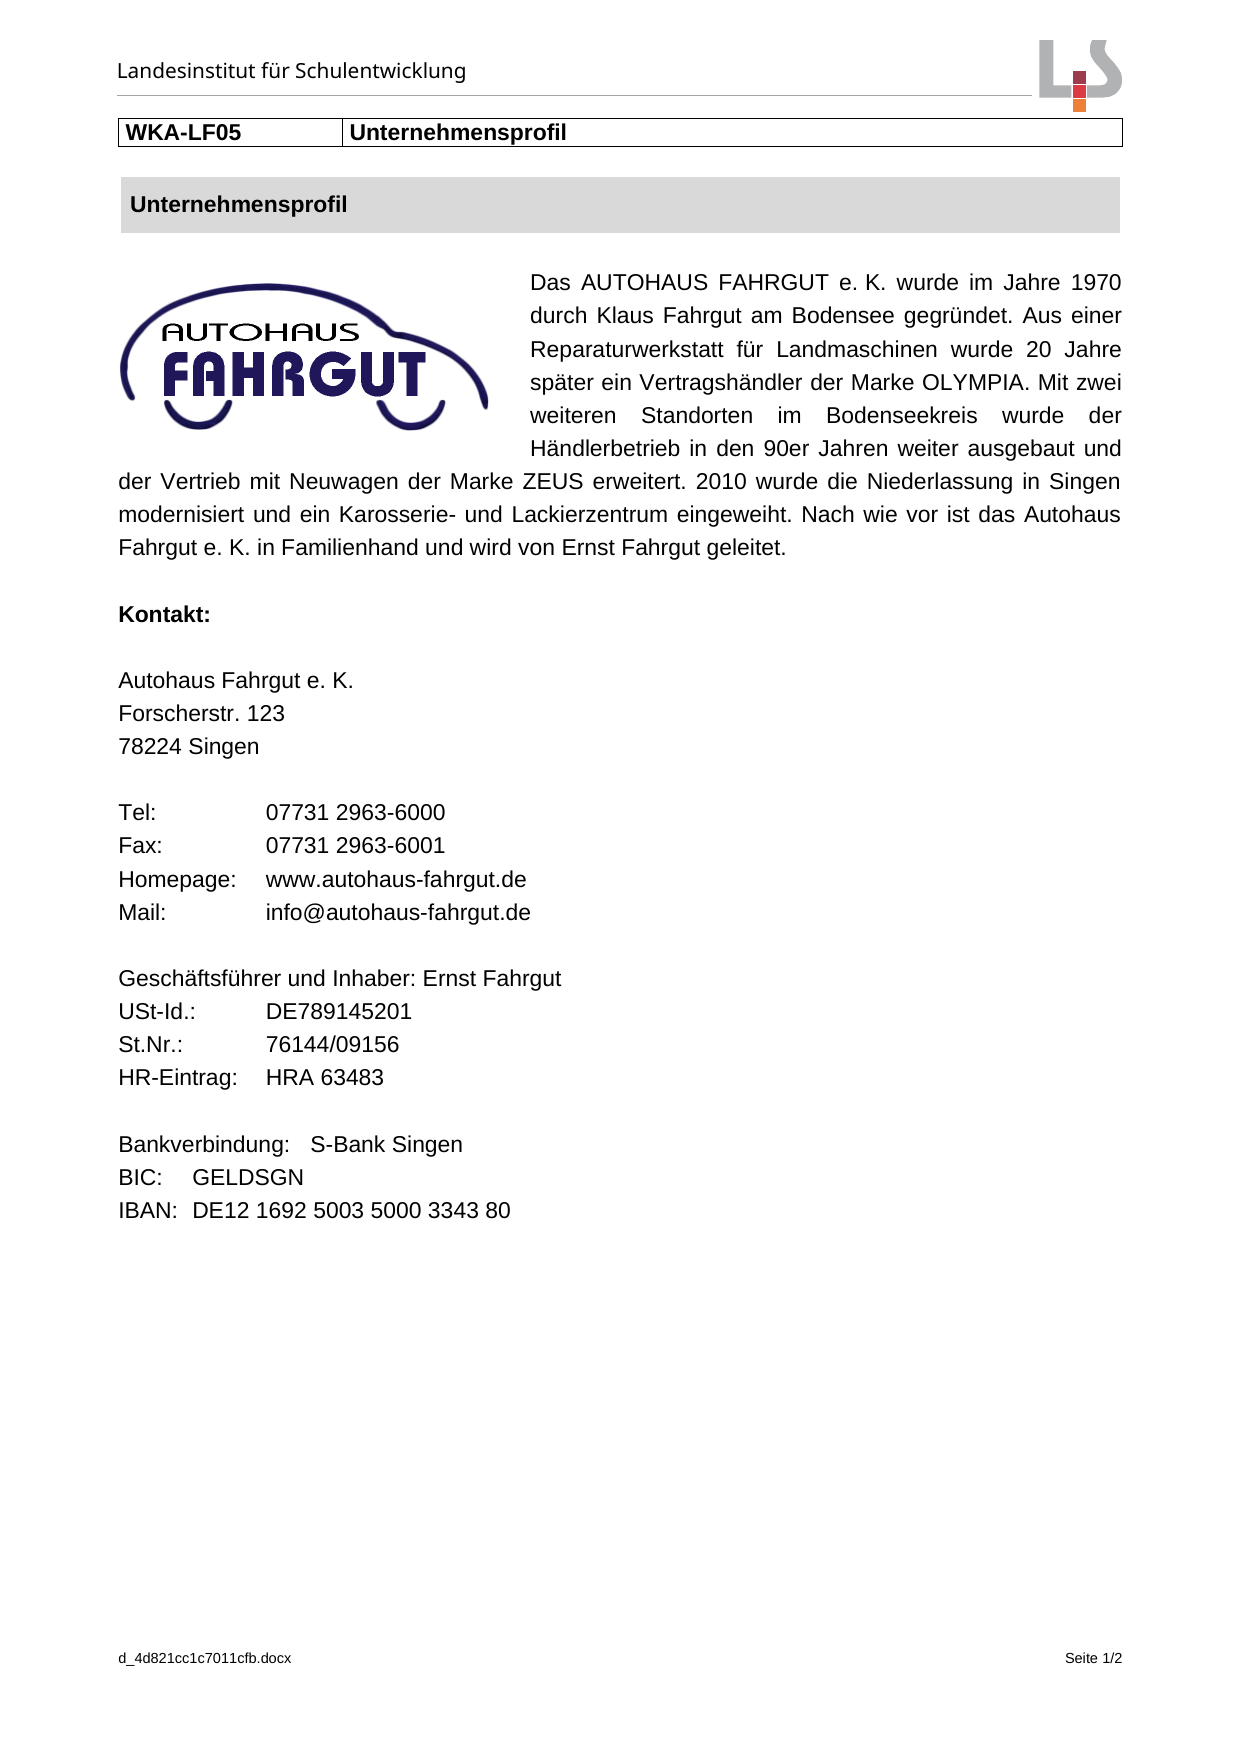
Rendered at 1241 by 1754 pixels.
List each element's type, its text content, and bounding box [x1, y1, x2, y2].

table_header Unternehmensprofil [343, 119, 1122, 146]
text Bankverbindung: S-Bank Singen [118, 1126, 1122, 1159]
text Kontakt: [118, 596, 1122, 629]
text BIC: GELDSGN [118, 1159, 1122, 1192]
text Tel: 07731 2963-6000 [118, 794, 1122, 827]
text Fax: 07731 2963-6001 [118, 827, 1122, 861]
text Mail: info@autohaus-fahrgut.de [118, 894, 1122, 927]
text Forscherstr. 123 [118, 695, 1122, 728]
text 78224 Singen [118, 728, 1122, 761]
text IBAN: DE12 1692 5003 5000 3343 80 [118, 1192, 1122, 1225]
picture [101, 260, 512, 436]
text St.Nr.: 76144/09156 [118, 1026, 1122, 1059]
table_header WKA-LF05 [119, 119, 342, 146]
text HR-Eintrag: HRA 63483 [118, 1059, 1122, 1092]
text USt-Id.: DE789145201 [118, 993, 1122, 1026]
text Homepage: www.autohaus-fahrgut.de [118, 861, 1122, 894]
text Das AUTOHAUS FAHRGUT e. K. wurde im Jahre 1970 durch Klaus Fahrgut am Bodensee gegründet. Aus einer Reparaturwerkstatt für Landmaschinen wurde 20 Jahre später ein Vertragshändler der Marke OLYMPIA. Mit zwei weiteren Standorten im Bodenseekreis wurde der Händlerbetrieb in den 90er Jahren weiter ausgebaut und der Vertrieb mit Neuwagen der Marke ZEUS erweitert. 2010 wurde die Niederlassung in Singen modernisiert und ein Karosserie- und Lackierzentrum eingeweiht. Nach wie vor ist das Autohaus Fahrgut e. K. in Familienhand und wird von Ernst Fahrgut geleitet. [118, 264, 1122, 562]
text Unternehmensprofil [122, 178, 1119, 232]
text Autohaus Fahrgut e. K. [118, 662, 1122, 695]
text Geschäftsführer und Inhaber: Ernst Fahrgut [118, 960, 1122, 993]
